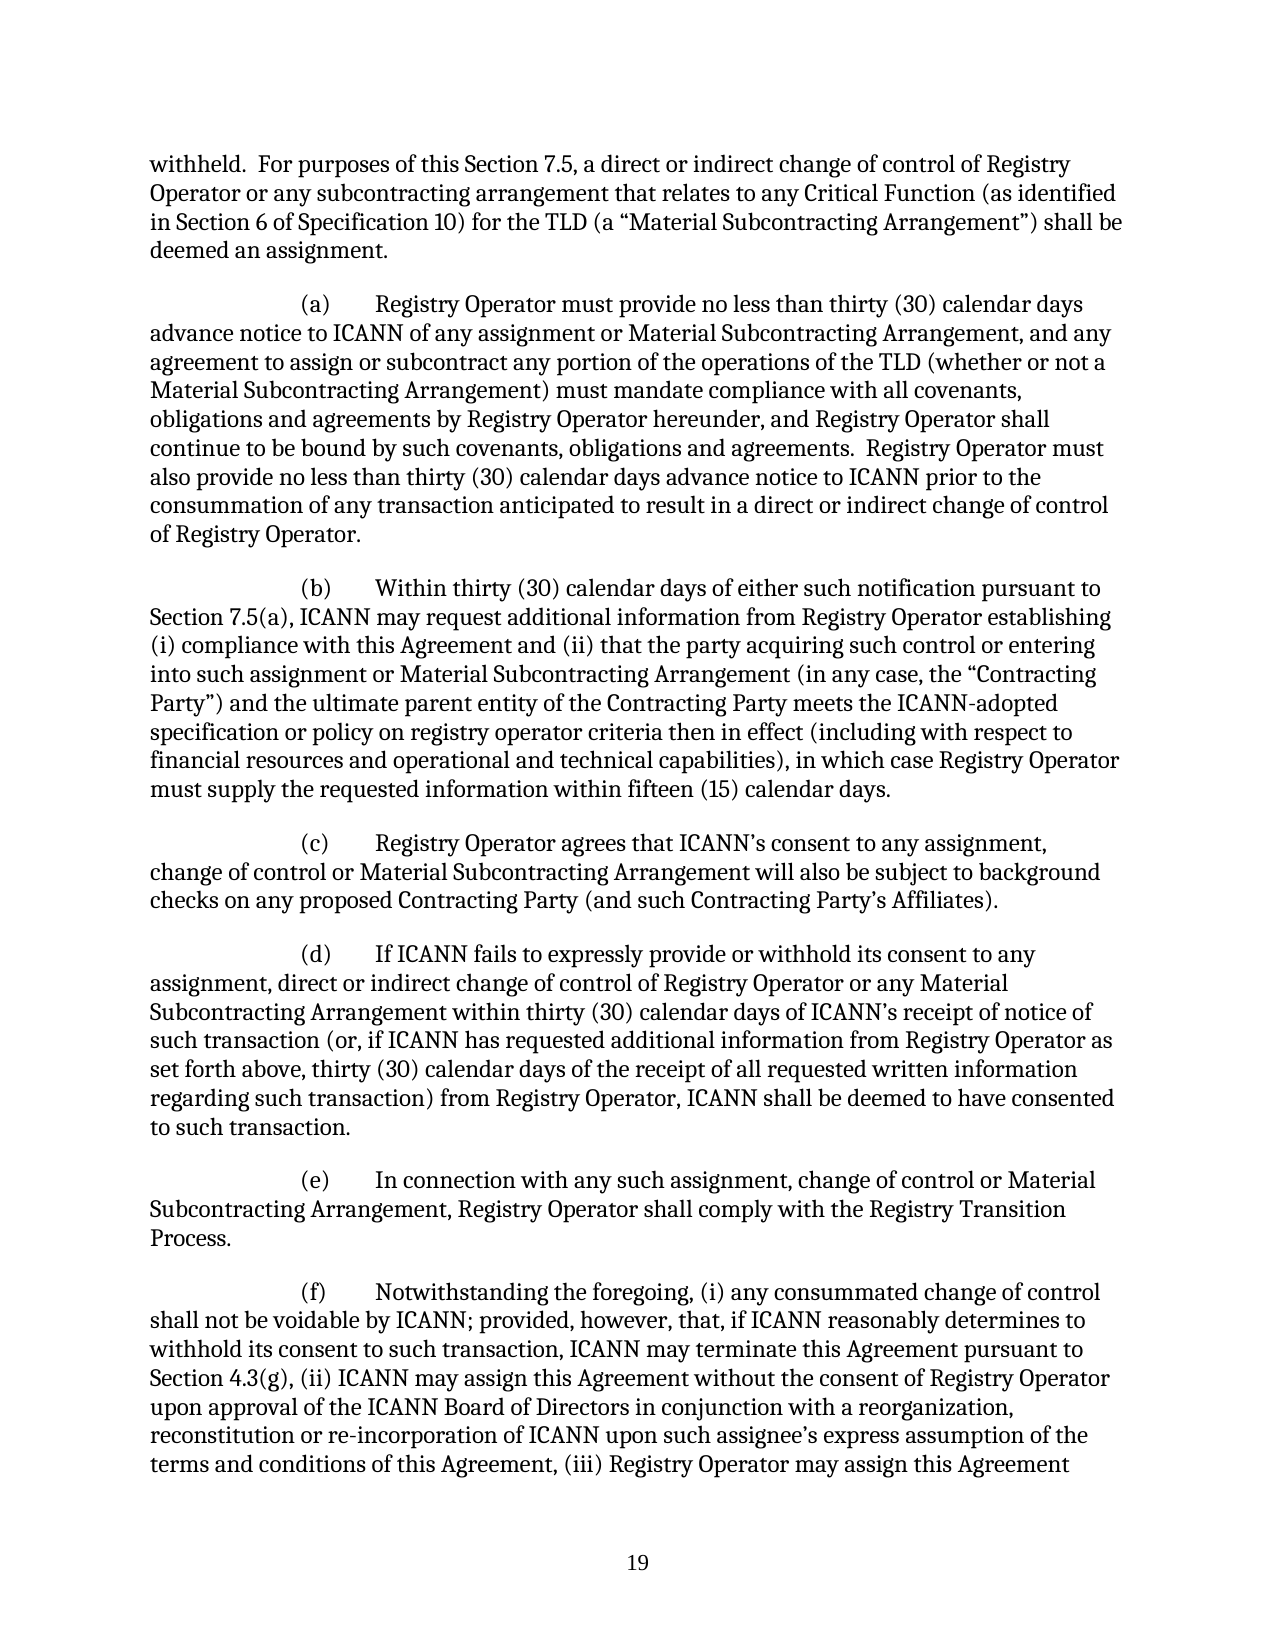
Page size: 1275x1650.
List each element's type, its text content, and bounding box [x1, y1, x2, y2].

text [150, 1277, 1125, 1479]
text Within thirty (30) calendar days of either such notification pursuant to Section 7.5(a), ICANN may request additional information from Registry Operator establishing (i) compliance with this Agreement and (ii) that the party acquiring such control or entering into such assignment or Material Subcontracting Arrangement (in any case, the “Contracting Party”) and the ultimate parent entity of the Contracting Party meets the ICANN-adopted specification or policy on registry operator criteria then in effect (including with respect to financial resources and operational and technical capabilities), in which case Registry Operator must supply the requested information within fifteen (15) calendar days. [150, 574, 1125, 804]
text If ICANN fails to expressly provide or withhold its consent to any assignment, direct or indirect change of control of Registry Operator or any Material Subcontracting Arrangement within thirty (30) calendar days of ICANN’s receipt of notice of such transaction (or, if ICANN has requested additional information from Registry Operator as set forth above, thirty (30) calendar days of the receipt of all requested written information regarding such transaction) from Registry Operator, ICANN shall be deemed to have consented to such transaction. [150, 940, 1125, 1141]
text Registry Operator must provide no less than thirty (30) calendar days advance notice to ICANN of any assignment or Material Subcontracting Arrangement, and any agreement to assign or subcontract any portion of the operations of the TLD (whether or not a Material Subcontracting Arrangement) must mandate compliance with all covenants, obligations and agreements by Registry Operator hereunder, and Registry Operator shall continue to be bound by such covenants, obligations and agreements. Registry Operator must also provide no less than thirty (30) calendar days advance notice to ICANN prior to the consummation of any transaction anticipated to result in a direct or indirect change of control of Registry Operator. [150, 290, 1125, 549]
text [150, 150, 1125, 265]
text In connection with any such assignment, change of control or Material Subcontracting Arrangement, Registry Operator shall comply with the Registry Transition Process. [150, 1166, 1125, 1252]
text Registry Operator agrees that ICANN’s consent to any assignment, change of control or Material Subcontracting Arrangement will also be subject to background checks on any proposed Contracting Party (and such Contracting Party’s Affiliates). [150, 829, 1125, 915]
